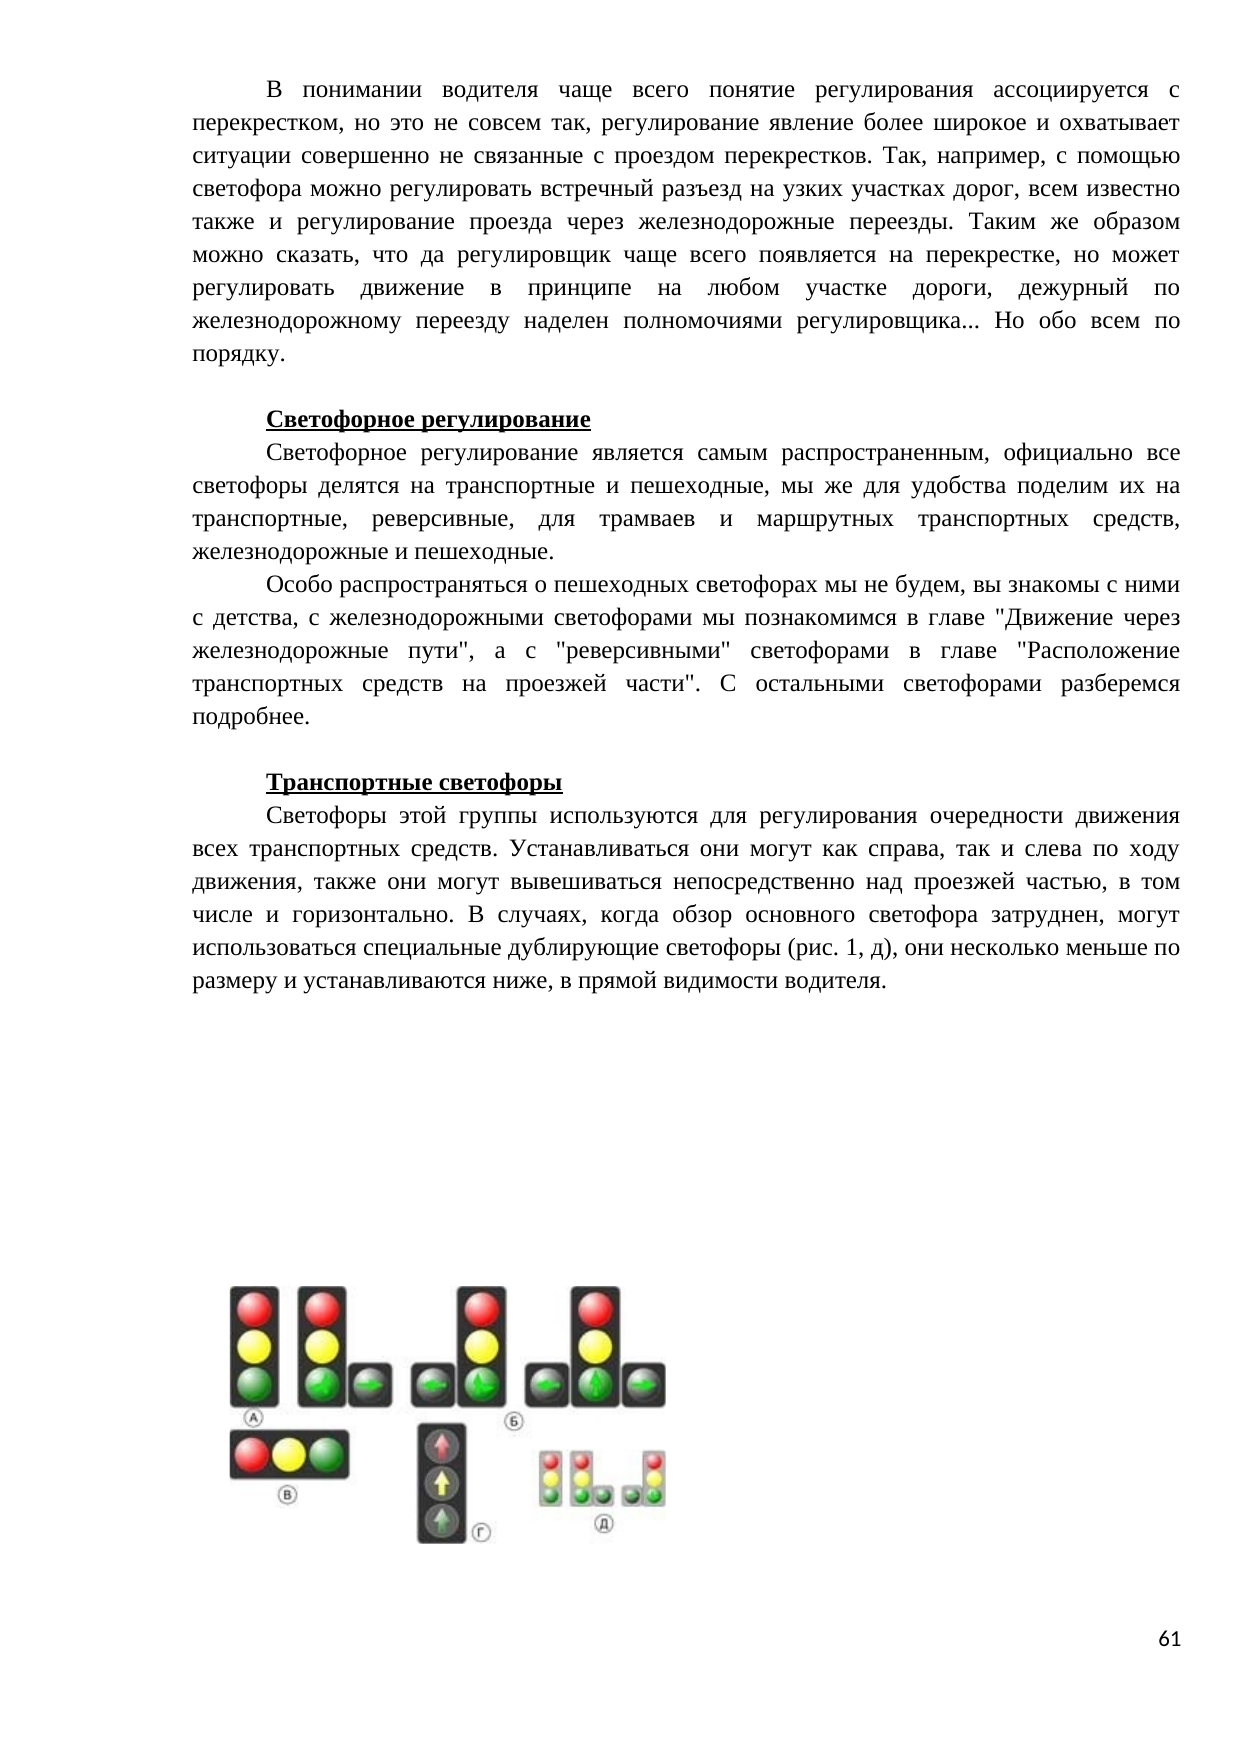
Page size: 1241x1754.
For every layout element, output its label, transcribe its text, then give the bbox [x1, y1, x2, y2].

text Светофорное регулирование [192, 404, 1181, 433]
text В понимании водителя чаще всего понятие регулирования ассоциируется с перекрестком, но это не совсем так, регулирование явление более широкое и охватывает ситуации совершенно не связанные с проездом перекрестков. Так, например, с помощью светофора можно регулировать встречный разъезд на узких участках дорог, всем известно также и регулирование проезда через железнодорожные переезды. Таким же образом можно сказать, что да регулировщик чаще всего появляется на перекрестке, но может регулировать движение в принципе на любом участке дороги, дежурный по железнодорожному переезду наделен полномочиями регулировщика... Но обо всем по порядку. [192, 74, 1181, 367]
text Светофоры этой группы используются для регулирования очередности движения всех транспортных средств. Устанавливаться они могут как справа, так и слева по ходу движения, также они могут вывешиваться непосредственно над проезжей частью, в том числе и горизонтально. В случаях, когда обзор основного светофора затруднен, могут использоваться специальные дублирующие светофоры (рис. 1, д), они несколько меньше по размеру и устанавливаются ниже, в прямой видимости водителя. [192, 800, 1181, 994]
text Светофорное регулирование является самым распространенным, официально все светофоры делятся на транспортные и пешеходные, мы же для удобства поделим их на транспортные, реверсивные, для трамваев и маршрутных транспортных средств, железнодорожные и пешеходные. [192, 437, 1181, 565]
picture [229, 1286, 666, 1542]
text Особо распространяться о пешеходных светофорах мы не будем, вы знакомы с ними с детства, с железнодорожными светофорами мы познакомимся в главе "Движение через железнодорожные пути", а с "реверсивными" светофорами в главе "Расположение транспортных средств на проезжей части". С остальными светофорами разберемся подробнее. [192, 569, 1181, 730]
text Транспортные светофоры [192, 767, 1181, 796]
